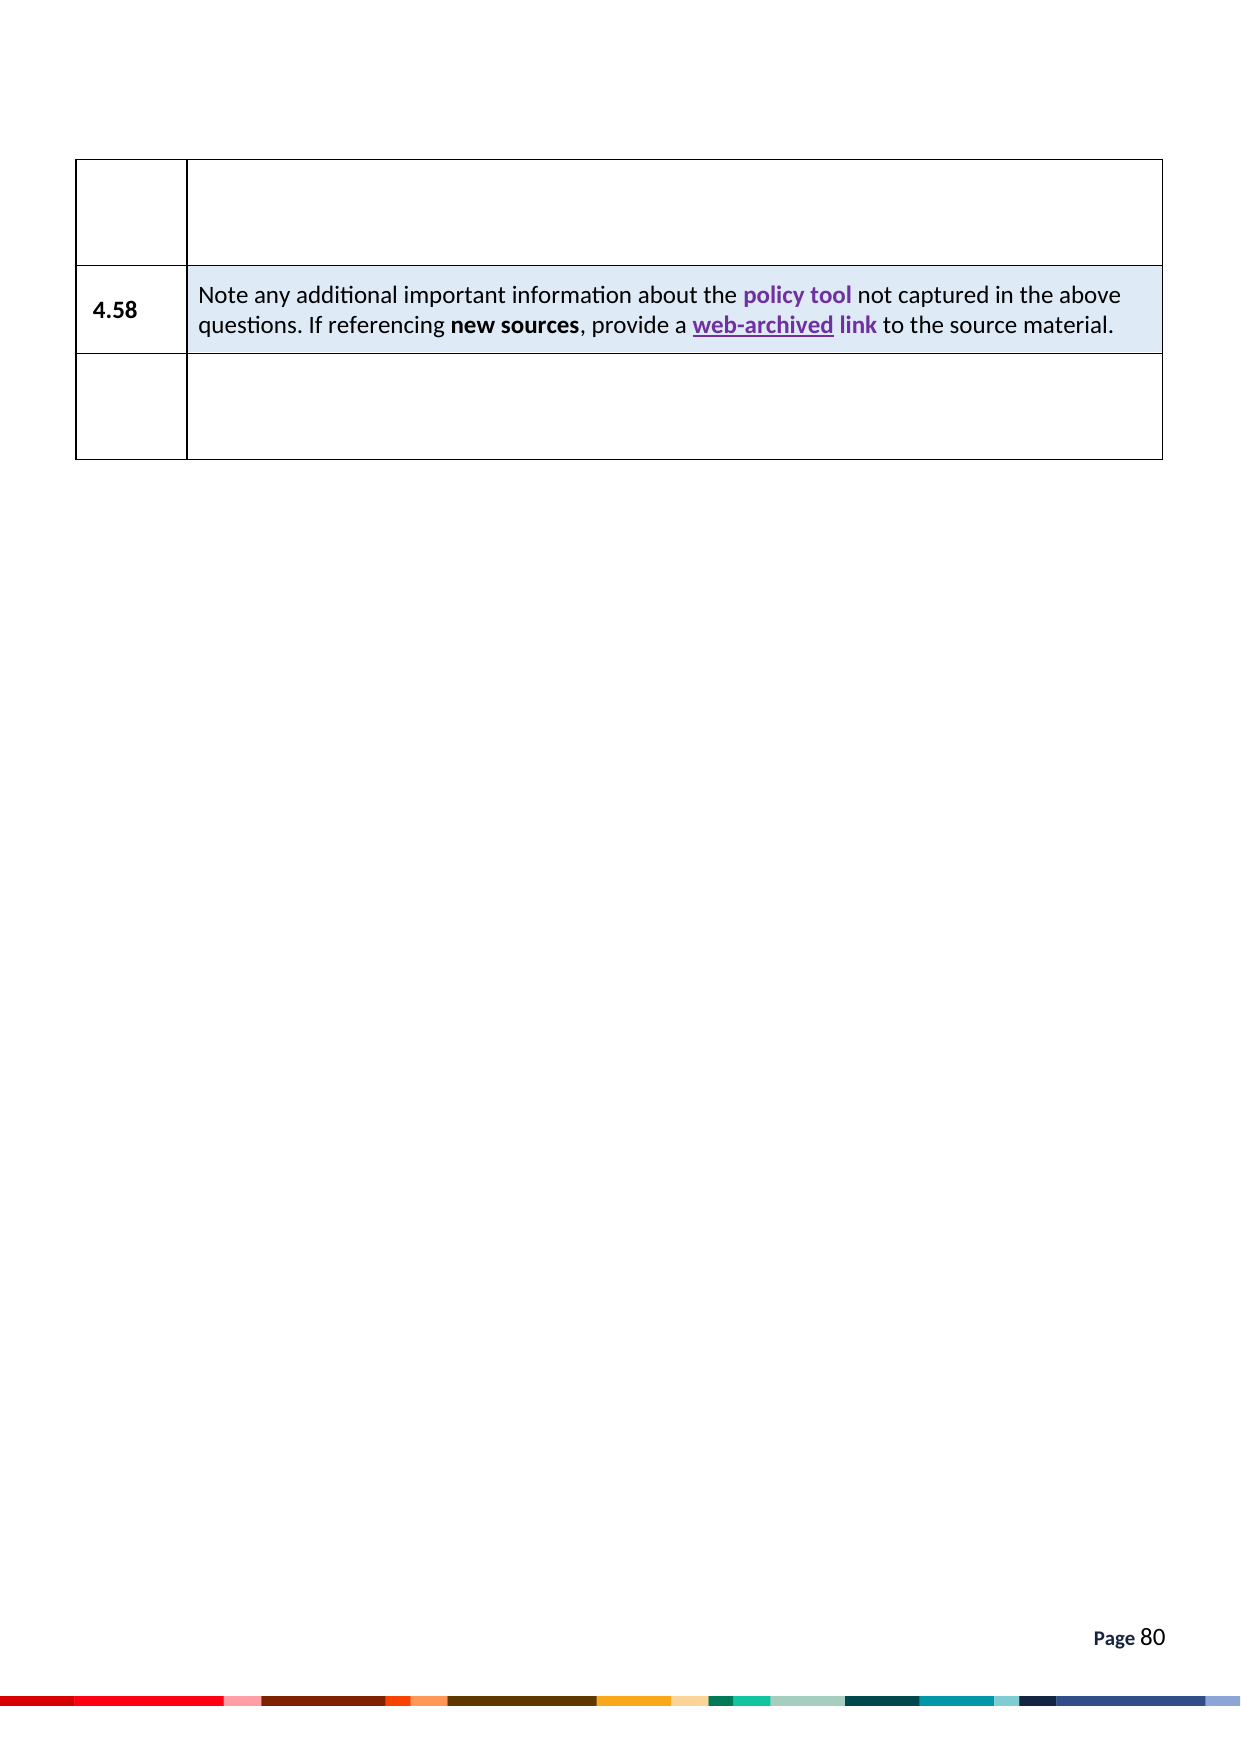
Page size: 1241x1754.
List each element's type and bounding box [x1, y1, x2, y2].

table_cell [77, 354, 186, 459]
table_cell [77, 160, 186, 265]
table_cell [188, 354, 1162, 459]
picture [0, 1696, 1241, 1706]
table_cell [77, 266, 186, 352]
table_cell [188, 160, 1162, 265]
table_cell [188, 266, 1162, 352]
